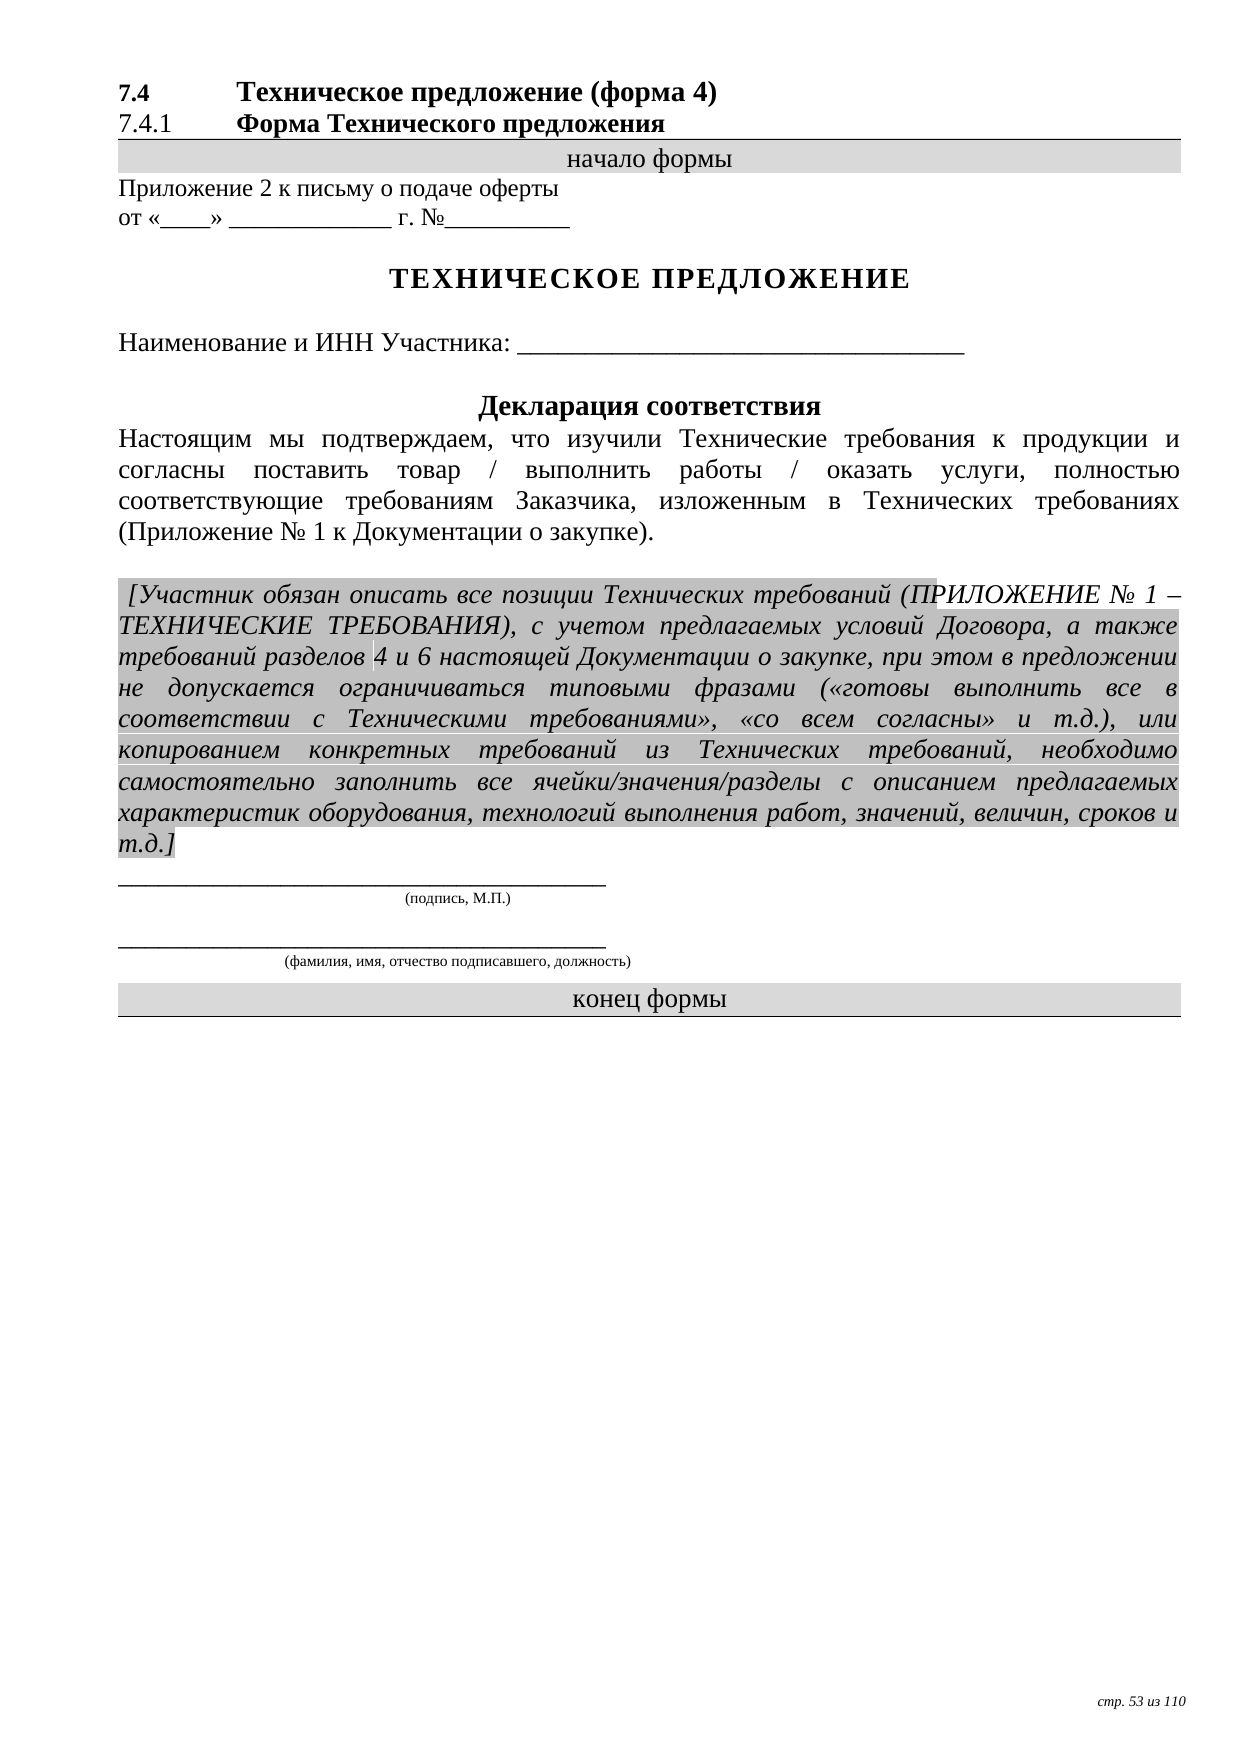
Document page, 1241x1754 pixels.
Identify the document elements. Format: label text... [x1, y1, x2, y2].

text конец формы [118, 983, 1181, 1016]
text Форма Технического предложения [118, 107, 1181, 138]
text Декларация соответствия [118, 388, 1181, 422]
text (подпись, М.П.) [118, 889, 797, 920]
text Наименование и ИНН Участника: _________________________________ [118, 326, 1181, 357]
subtitle Техническое предложение (форма 4) [118, 74, 1181, 107]
text [Участник обязан описать все позиции Технических требований (ПРИЛОЖЕНИЕ № 1 – ТЕХНИЧЕСКИЕ ТРЕБОВАНИЯ), с учетом предлагаемых условий Договора, а также требований разделов 4 и 6 настоящей Документации о закупке, при этом в предложении не допускается ограничиваться типовыми фразами («готовы выполнить все в соответствии с Техническими требованиями», «со всем согласны» и т.д.), или копированием конкретных требований из Технических требований, необходимо самостоятельно заполнить все ячейки/значения/разделы с описанием предлагаемых характеристик оборудования, технологий выполнения работ, значений, величин, сроков и т.д.] [118, 578, 1181, 858]
text ____________________________________ [118, 920, 1181, 951]
text Приложение 2 к письму о подаче оферты от «____» _____________ г. №__________ [118, 173, 1181, 230]
text Техническое предложение [118, 261, 1181, 295]
text Настоящим мы подтверждаем, что изучили Технические требования к продукции и согласны поставить товар / выполнить работы / оказать услуги, полностью соответствующие требованиям Заказчика, изложенным в Технических требованиях (Приложение № 1 к Документации о закупке). [118, 422, 1181, 547]
text начало формы [118, 140, 1181, 173]
text (фамилия, имя, отчество подписавшего, должность) [118, 951, 797, 983]
text ____________________________________ [118, 858, 1181, 889]
